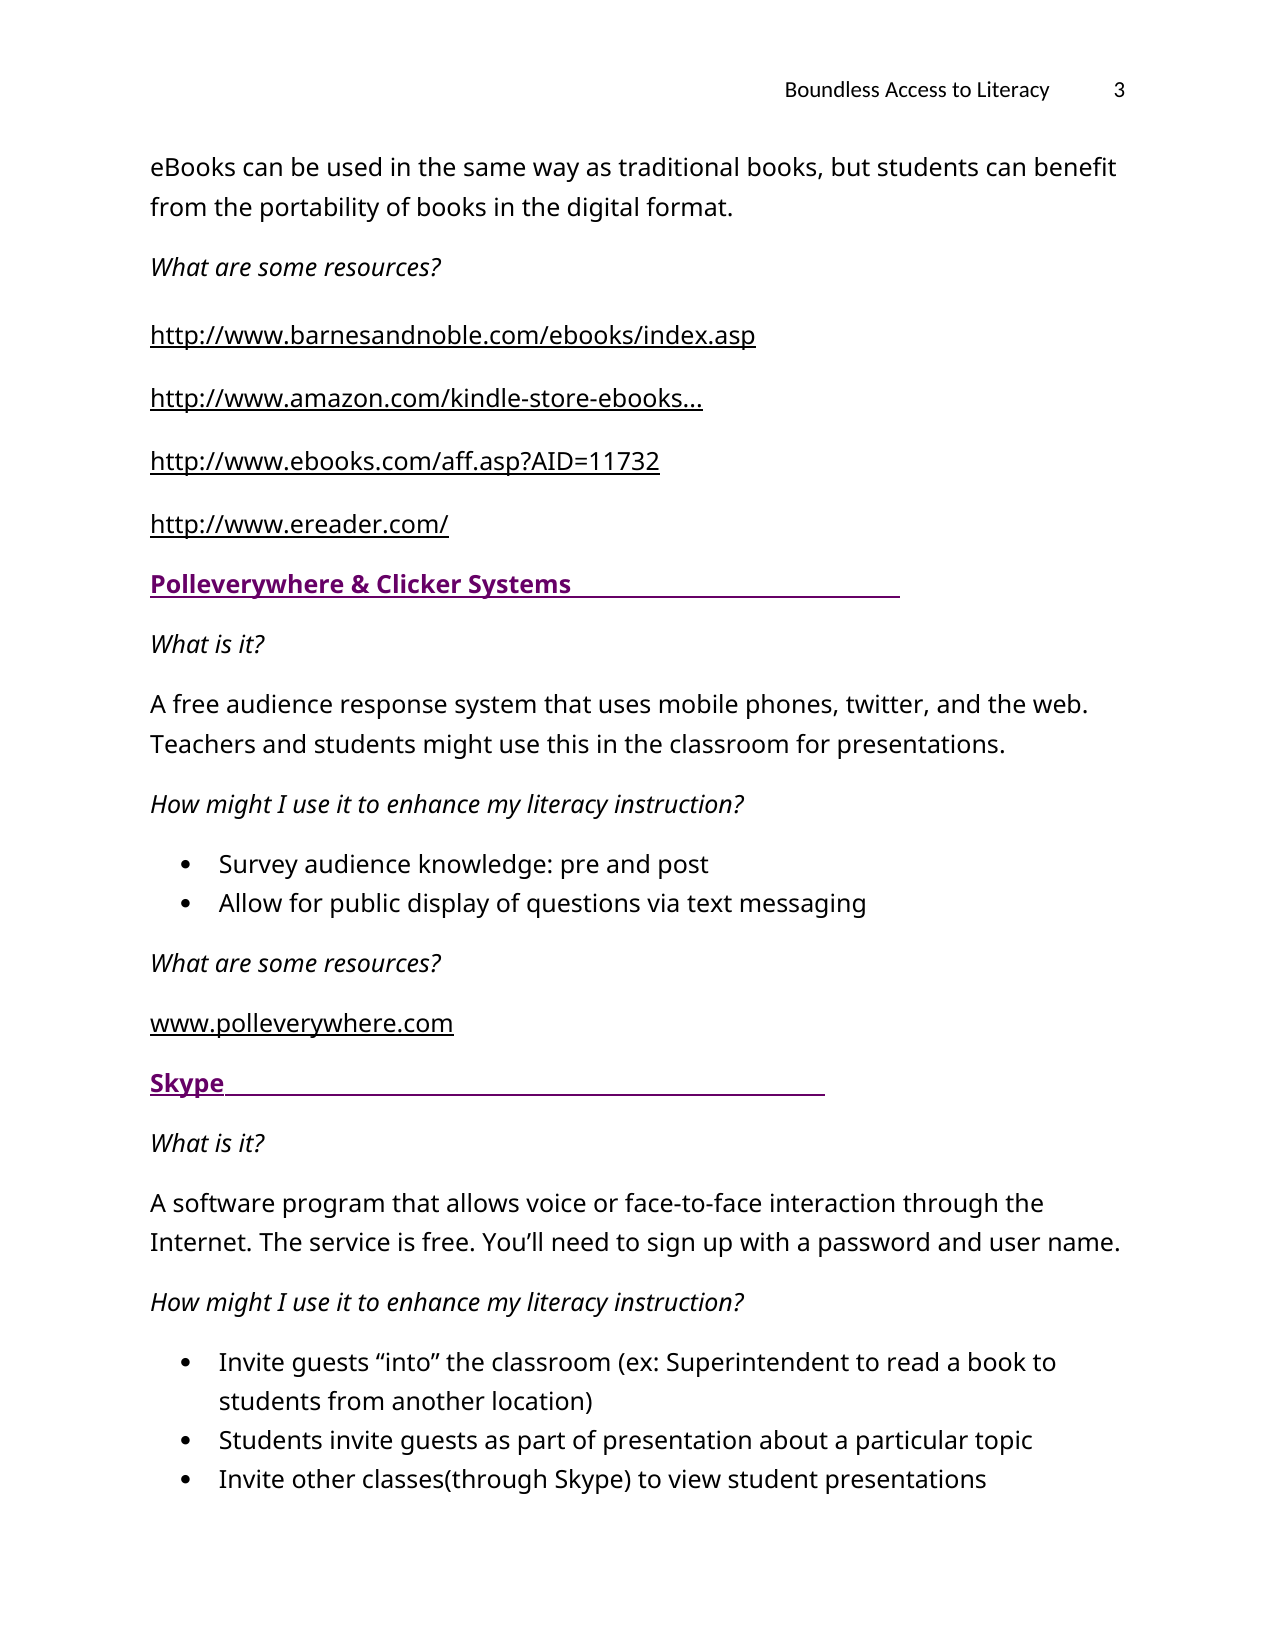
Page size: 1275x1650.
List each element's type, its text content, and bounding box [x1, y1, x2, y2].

text www.polleverywhere.com [150, 1006, 1125, 1039]
text Polleverywhere & Clicker Systems [150, 567, 1125, 601]
text How might I use it to enhance my literacy instruction? [150, 786, 1125, 820]
text What is it? [150, 627, 1125, 661]
text http://www.ebooks.com/aff.asp?AID=11732 [150, 444, 1125, 478]
list Survey audience knowledge: pre and post [181, 846, 1125, 880]
text What are some resources? [150, 249, 1125, 283]
text eBooks can be used in the same way as traditional books, but students can benefit from the portability of books in the digital format. [150, 150, 1125, 223]
list Students invite guests as part of presentation about a particular topic [181, 1423, 1125, 1457]
list Allow for public display of questions via text messaging [181, 886, 1125, 919]
text How might I use it to enhance my literacy instruction? [150, 1285, 1125, 1319]
text What is it? [150, 1126, 1125, 1159]
text Skype [150, 1066, 1125, 1099]
text A free audience response system that uses mobile phones, twitter, and the web. Teachers and students might use this in the classroom for presentations. [150, 687, 1125, 760]
list Invite other classes(through Skype) to view student presentations [181, 1462, 1125, 1496]
text http://www.barnesandnoble.com/ebooks/index.asp [150, 317, 1125, 352]
text What are some resources? [150, 946, 1125, 979]
text http://www.amazon.com/kindle-store-ebooks... [150, 381, 1125, 415]
list Invite guests “into” the classroom (ex: Superintendent to read a book to students from another location) [181, 1345, 1125, 1418]
text A software program that allows voice or face-to-face interaction through the Internet. The service is free. You’ll need to sign up with a password and user name. [150, 1186, 1125, 1259]
text http://www.ereader.com/ [150, 507, 1125, 541]
